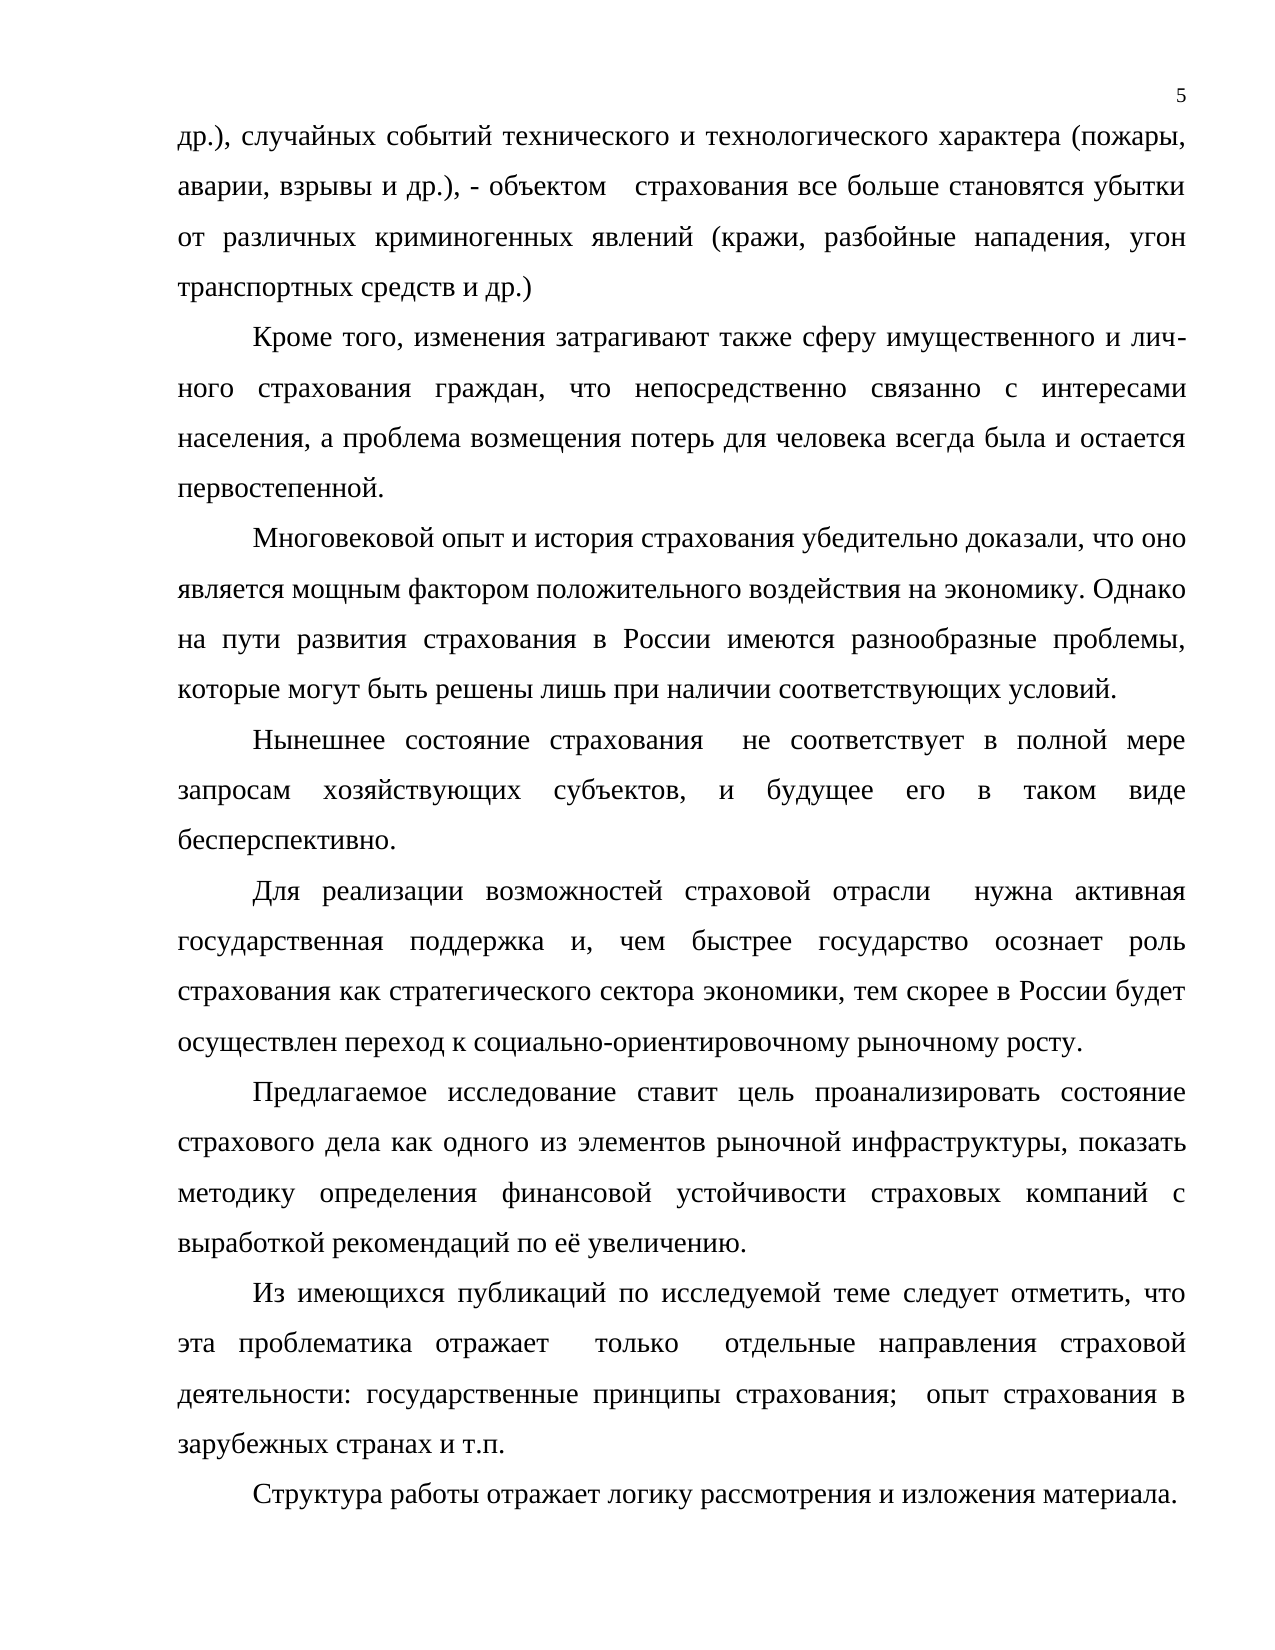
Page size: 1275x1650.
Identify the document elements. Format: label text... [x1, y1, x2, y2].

text Многовековой опыт и история страхования убедительно доказали, что оно является мощным фактором положительного воздействия на экономику. Однако на пути развития страхования в России имеются разнообразные проблемы, которые могут быть решены лишь при наличии соответствующих условий. [177, 521, 1186, 705]
text Для реализации возможностей страховой отрасли нужна активная государственная поддержка и, чем быстрее государство осознает роль страхования как стратегического сектора экономики, тем скорее в России будет осуществлен переход к социально-ориентировочному рыночному росту. [177, 873, 1186, 1057]
text Предлагаемое исследование ставит цель проанализировать состояние страхового дела как одного из элементов рыночной инфраструктуры, показать методику определения финансовой устойчивости страховых компаний с выработкой рекомендаций по её увеличению. [177, 1074, 1186, 1258]
text Структура работы отражает логику рассмотрения и изложения материала. [177, 1477, 1186, 1510]
text Кроме того, изменения затрагивают также сферу имущественного и личного страхования граждан, что непосредственно связанно с интересами населения, а проблема возмещения потерь для человека всегда была и остается первостепенной. [177, 319, 1186, 504]
text Нынешнее состояние страхования не соответствует в полной мере запросам хозяйствующих субъектов, и будущее его в таком виде бесперспективно. [177, 722, 1186, 856]
text Из имеющихся публикаций по исследуемой теме следует отметить, что эта проблематика отражает только отдельные направления страховой деятельности: государственные принципы страхования; опыт страхования в зарубежных странах и т.п. [177, 1275, 1186, 1460]
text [177, 118, 1186, 303]
